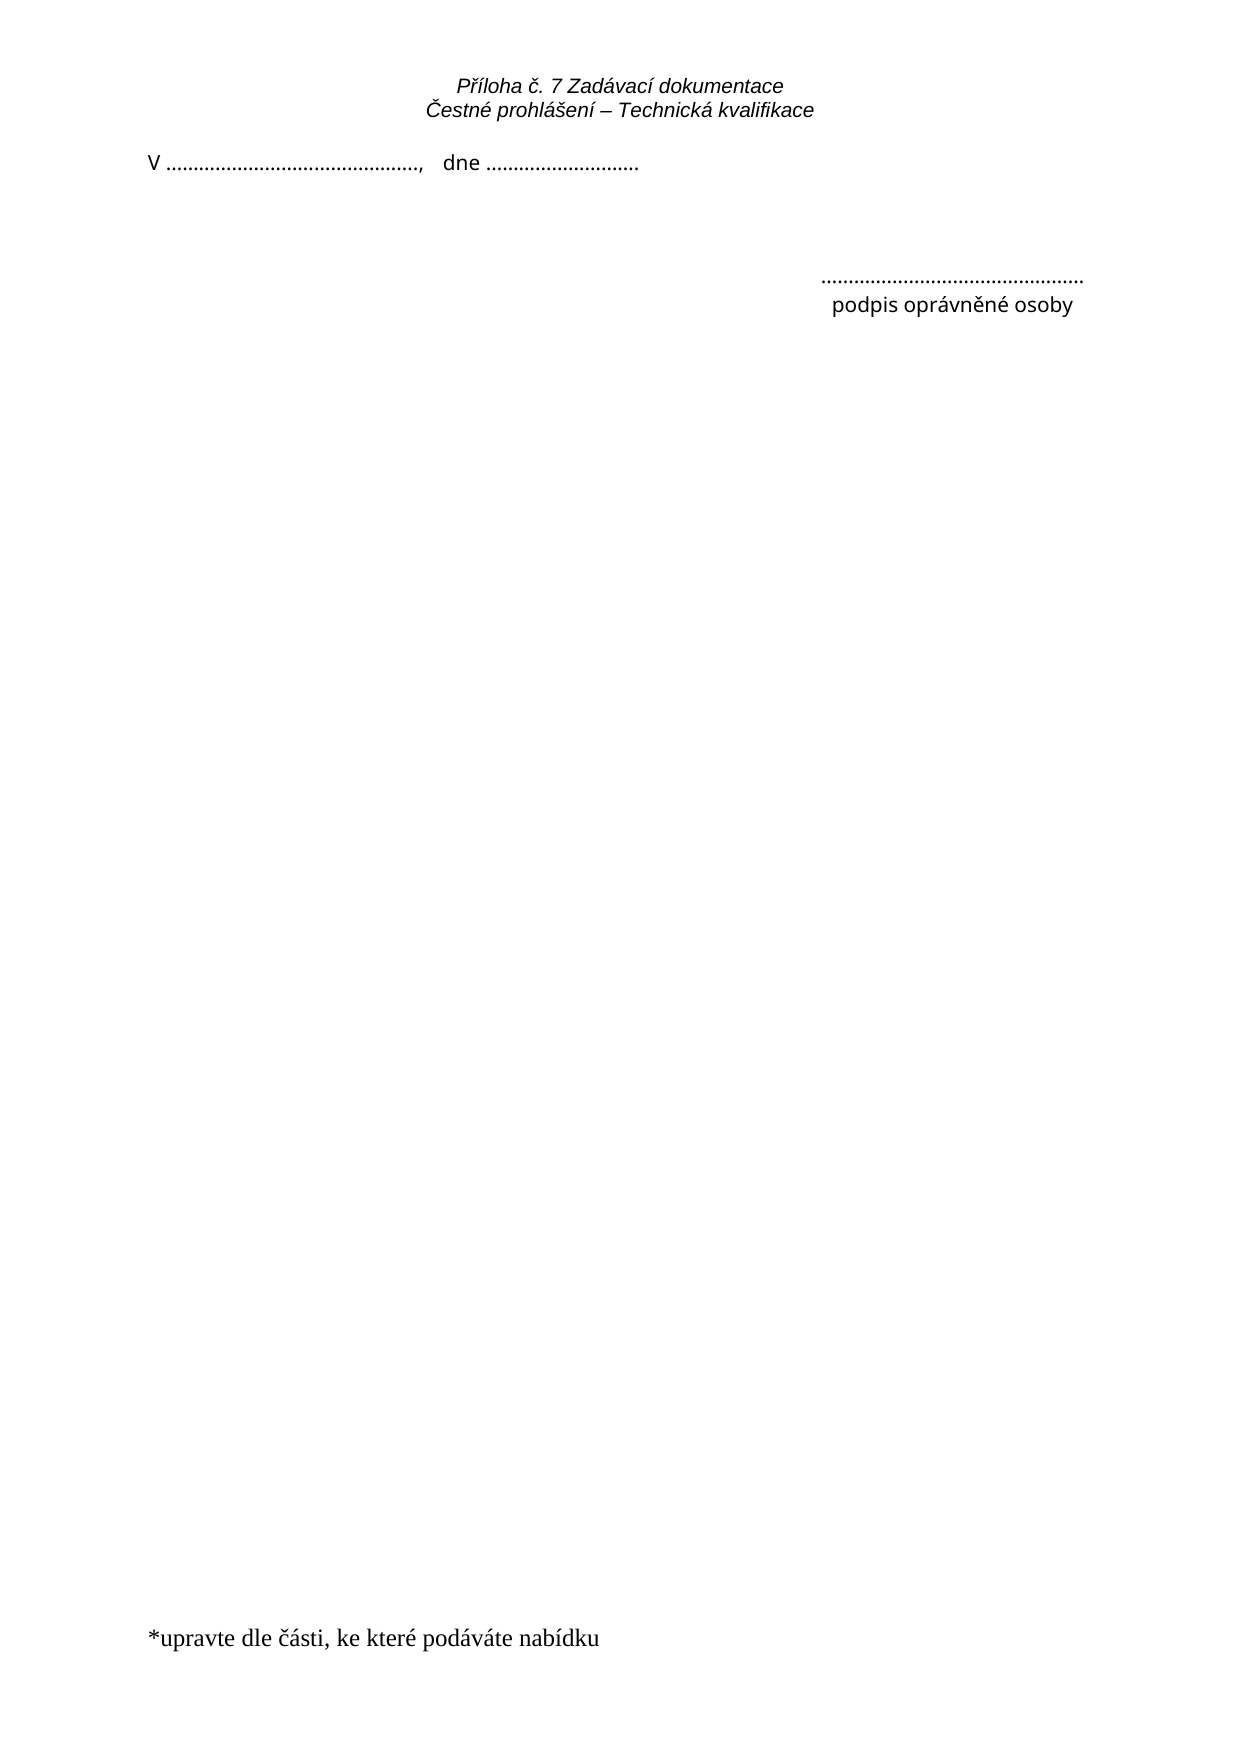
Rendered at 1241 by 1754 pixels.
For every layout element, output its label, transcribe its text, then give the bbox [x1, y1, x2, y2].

text V ………………………………………., dne ………………………. [148, 148, 1093, 233]
text ………………………………………… podpis oprávněné osoby [812, 262, 1093, 318]
